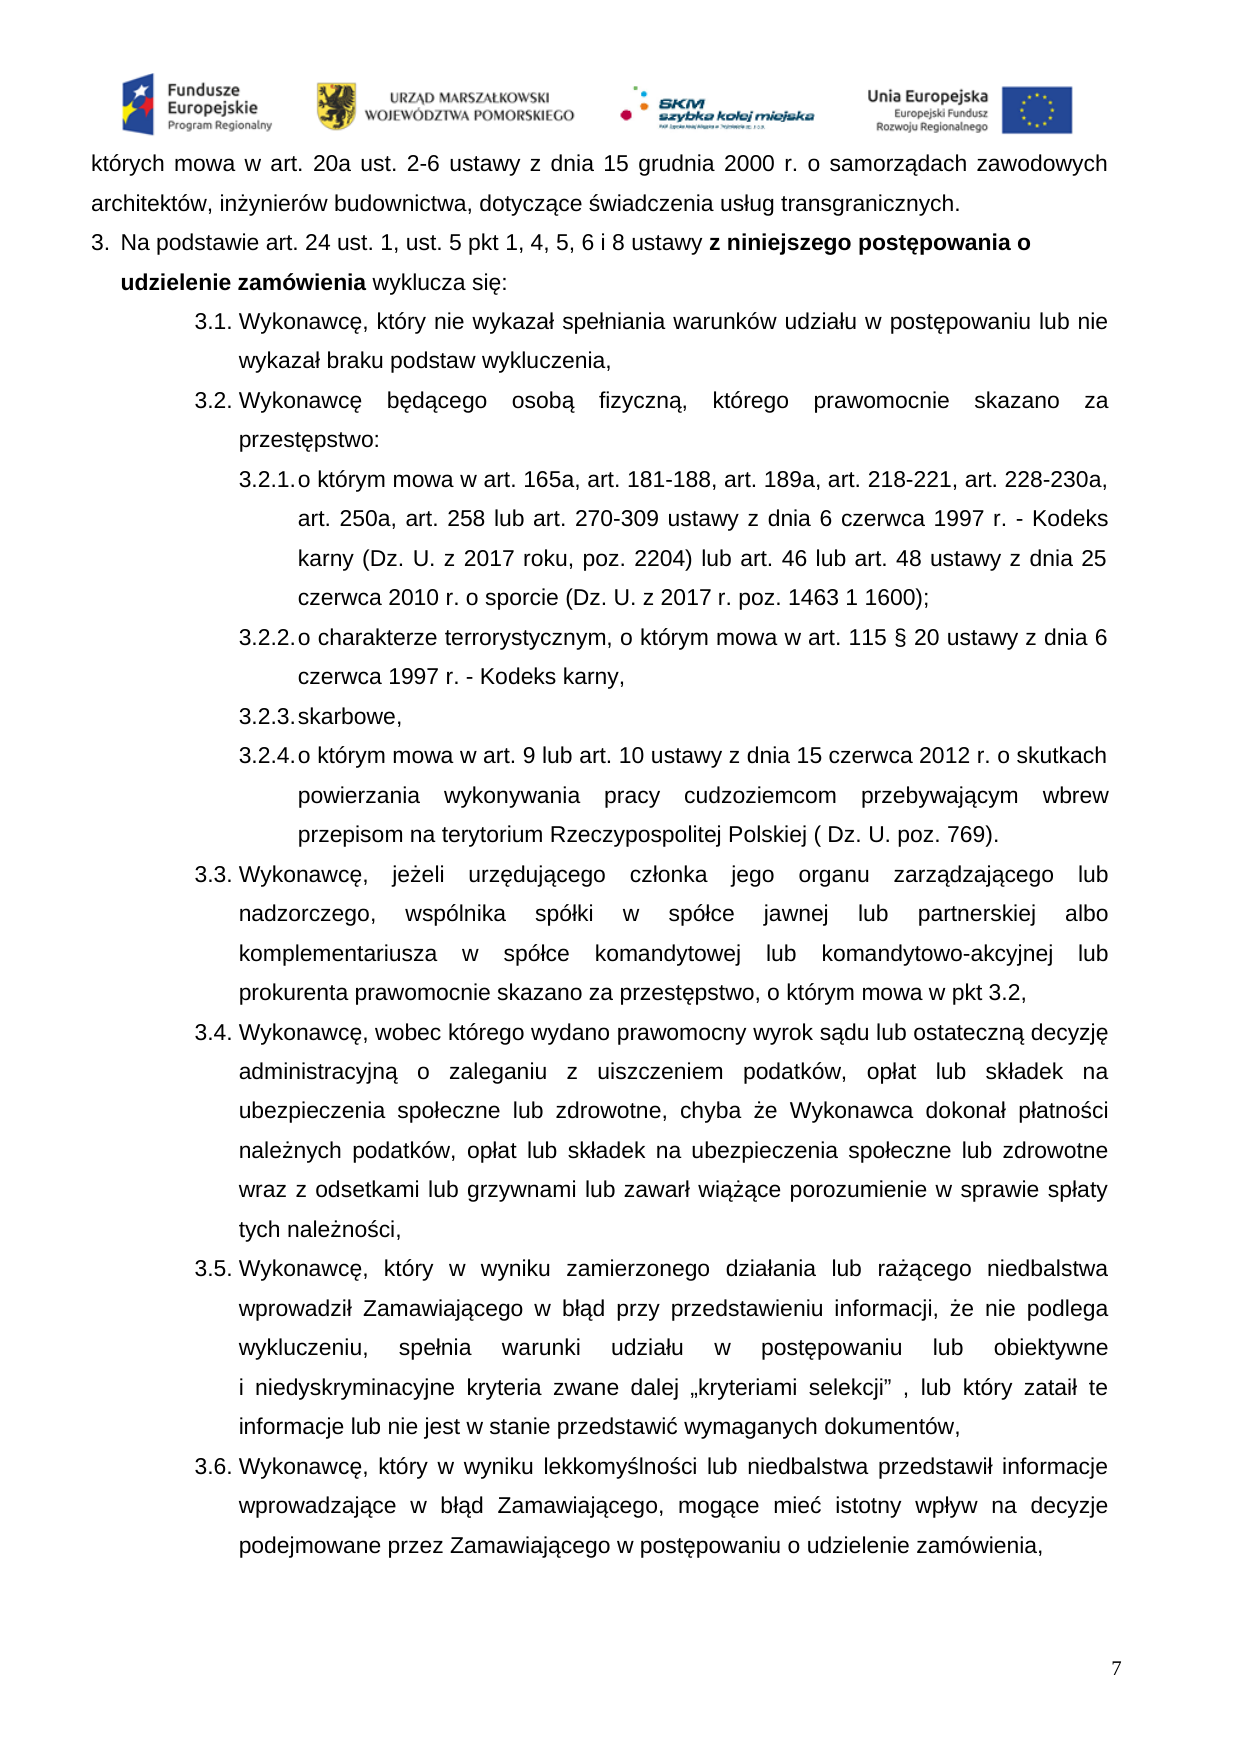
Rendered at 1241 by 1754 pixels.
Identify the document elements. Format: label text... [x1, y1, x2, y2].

list o którym mowa w art. 165a, art. 181-188, art. 189a, art. 218-221, art. 228-230a, art. 250a, art. 258 lub art. 270-309 ustawy z dnia 6 czerwca 1997 r. - Kodeks karny (Dz. U. z 2017 roku, poz. 2204) lub art. 46 lub art. 48 ustawy z dnia 25 czerwca 2010 r. o sporcie (Dz. U. z 2017 r. poz. 1463 1 1600); [238, 466, 1109, 611]
list Wykonawcę będącego osobą fizyczną, którego prawomocnie skazano za przestępstwo: [194, 387, 1109, 453]
list Wykonawcę, który nie wykazał spełniania warunków udziału w postępowaniu lub nie wykazał braku podstaw wykluczenia, [194, 308, 1109, 374]
list Wykonawcę, który w wyniku zamierzonego działania lub rażącego niedbalstwa wprowadził Zamawiającego w błąd przy przedstawieniu informacji, że nie podlega wykluczeniu, spełnia warunki udziału w postępowaniu lub obiektywne i niedyskryminacyjne kryteria zwane dalej „kryteriami selekcji” , lub który zataił te informacje lub nie jest w stanie przedstawić wymaganych dokumentów, [194, 1255, 1109, 1440]
list Na podstawie art. 24 ust. 1, ust. 5 pkt 1, 4, 5, 6 i 8 ustawy z niniejszego postępowania o udzielenie zamówienia wyklucza się: [91, 229, 1109, 295]
list Wykonawcę, wobec którego wydano prawomocny wyrok sądu lub ostateczną decyzję administracyjną o zaleganiu z uiszczeniem podatków, opłat lub składek na ubezpieczenia społeczne lub zdrowotne, chyba że Wykonawca dokonał płatności należnych podatków, opłat lub składek na ubezpieczenia społeczne lub zdrowotne wraz z odsetkami lub grzywnami lub zawarł wiążące porozumienie w sprawie spłaty tych należności, [194, 1018, 1109, 1242]
list o którym mowa w art. 9 lub art. 10 ustawy z dnia 15 czerwca 2012 r. o skutkach powierzania wykonywania pracy cudzoziemcom przebywającym wbrew przepisom na terytorium Rzeczypospolitej Polskiej ( Dz. U. poz. 769). [238, 742, 1109, 847]
list o charakterze terrorystycznym, o którym mowa w art. 115 § 20 ustawy z dnia 6 czerwca 1997 r. - Kodeks karny, [238, 624, 1109, 689]
list Wykonawcę, który w wyniku lekkomyślności lub niedbalstwa przedstawił informacje wprowadzające w błąd Zamawiającego, mogące mieć istotny wpływ na decyzje podejmowane przez Zamawiającego w postępowaniu o udzielenie zamówienia, [194, 1453, 1109, 1558]
list skarbowe, [238, 703, 1109, 729]
list Wykonawcę, jeżeli urzędującego członka jego organu zarządzającego lub nadzorczego, wspólnika spółki w spółce jawnej lub partnerskiej albo komplementariusza w spółce komandytowej lub komandytowo-akcyjnej lub prokurenta prawomocnie skazano za przestępstwo, o którym mowa w pkt 3.2, [194, 861, 1109, 1005]
picture [113, 73, 1087, 150]
